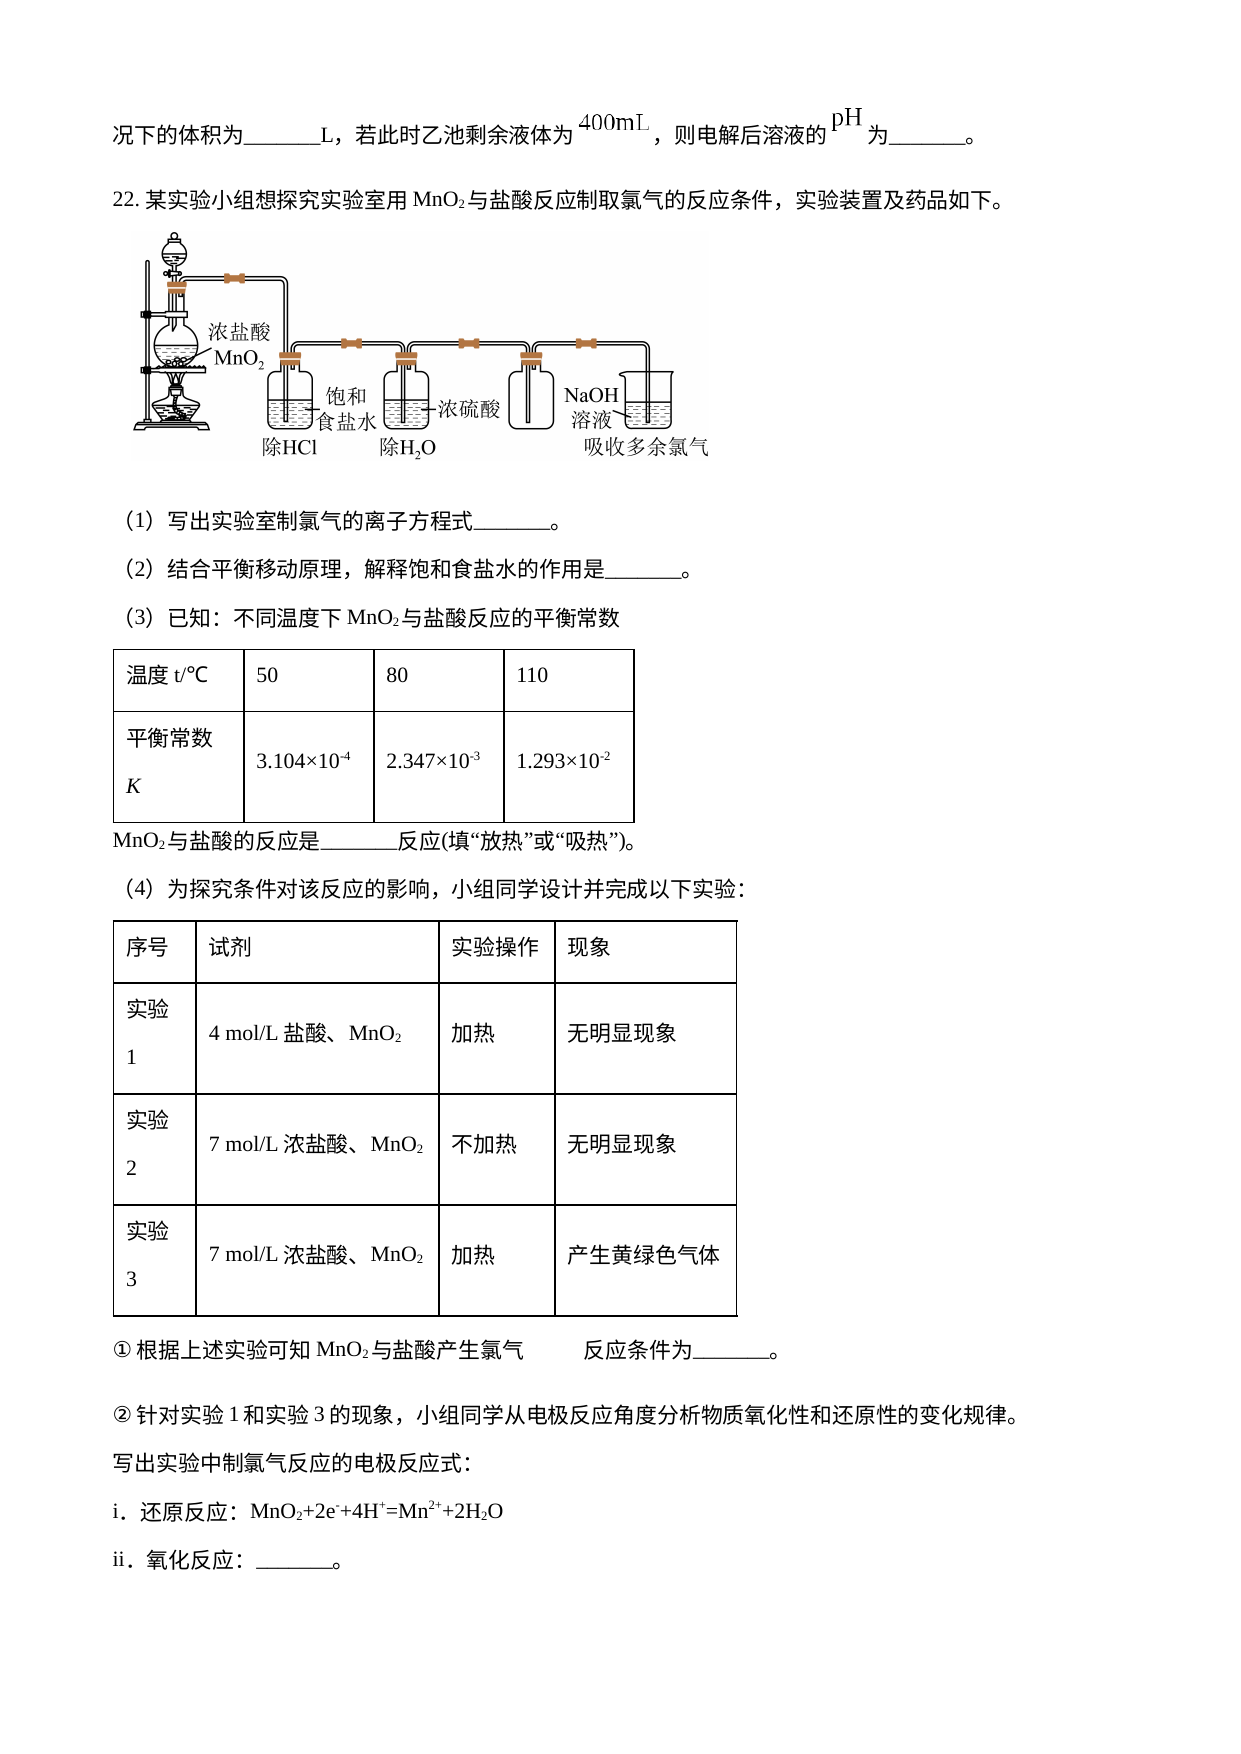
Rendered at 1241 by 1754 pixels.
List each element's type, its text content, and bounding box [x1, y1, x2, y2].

text 写出实验中制氯气反应的电极反应式： [112, 1446, 1128, 1478]
table_cell 3.104×10-4 [245, 712, 373, 822]
table_header 温度t/℃ [114, 650, 243, 711]
text （4）为探究条件对该反应的影响，小组同学设计并完成以下实验： [112, 872, 1128, 904]
table_header 实验操作 [440, 922, 554, 982]
table_cell 加热 [440, 984, 554, 1093]
table_cell 产生黄绿色气体 [556, 1206, 736, 1315]
table_header 50 [245, 650, 373, 711]
table_cell 7 mol/L浓盐酸、MnO2 [197, 1095, 438, 1204]
table_cell 实验2 [114, 1095, 195, 1204]
table_header 80 [375, 650, 503, 711]
text 22. 某实验小组想探究实验室用MnO2与盐酸反应制取氯气的反应条件，实验装置及药品如下。 [112, 183, 1128, 215]
table_cell 实验1 [114, 984, 195, 1093]
text MnO2与盐酸的反应是_______反应(填“放热”或“吸热”)。 [112, 823, 1128, 856]
text ①根据上述实验可知MnO2与盐酸产生氯气反应条件为_______。 [112, 1317, 1128, 1382]
table_header 试剂 [197, 922, 438, 982]
table_cell 无明显现象 [556, 984, 736, 1093]
table_cell 1.293×10-2 [505, 712, 633, 822]
text ii．氧化反应：_______。 [112, 1542, 1128, 1575]
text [112, 102, 1128, 167]
table_cell 7 mol/L浓盐酸、MnO2 [197, 1206, 438, 1315]
table_cell 不加热 [440, 1095, 554, 1204]
text （2）结合平衡移动原理，解释饱和食盐水的作用是_______。 [112, 552, 1128, 584]
table_cell 加热 [440, 1206, 554, 1315]
text （3）已知：不同温度下MnO2与盐酸反应的平衡常数 [112, 600, 1128, 633]
table_cell 平衡常数K [114, 712, 243, 822]
table_header 现象 [556, 922, 736, 982]
text ②针对实验1和实验3的现象，小组同学从电极反应角度分析物质氧化性和还原性的变化规律。 [112, 1397, 1128, 1430]
text i．还原反应：MnO2+2e-+4H+=Mn2++2H2O [112, 1494, 1128, 1527]
table_cell 4 mol/L盐酸、MnO2 [197, 984, 438, 1093]
table_cell 2.347×10-3 [375, 712, 503, 822]
table_cell 无明显现象 [556, 1095, 736, 1204]
text （1）写出实验室制氯气的离子方程式_______。 [112, 504, 1128, 536]
table_cell 实验3 [114, 1206, 195, 1315]
picture [131, 231, 710, 461]
table_header 110 [505, 650, 633, 711]
table_header 序号 [114, 922, 195, 982]
